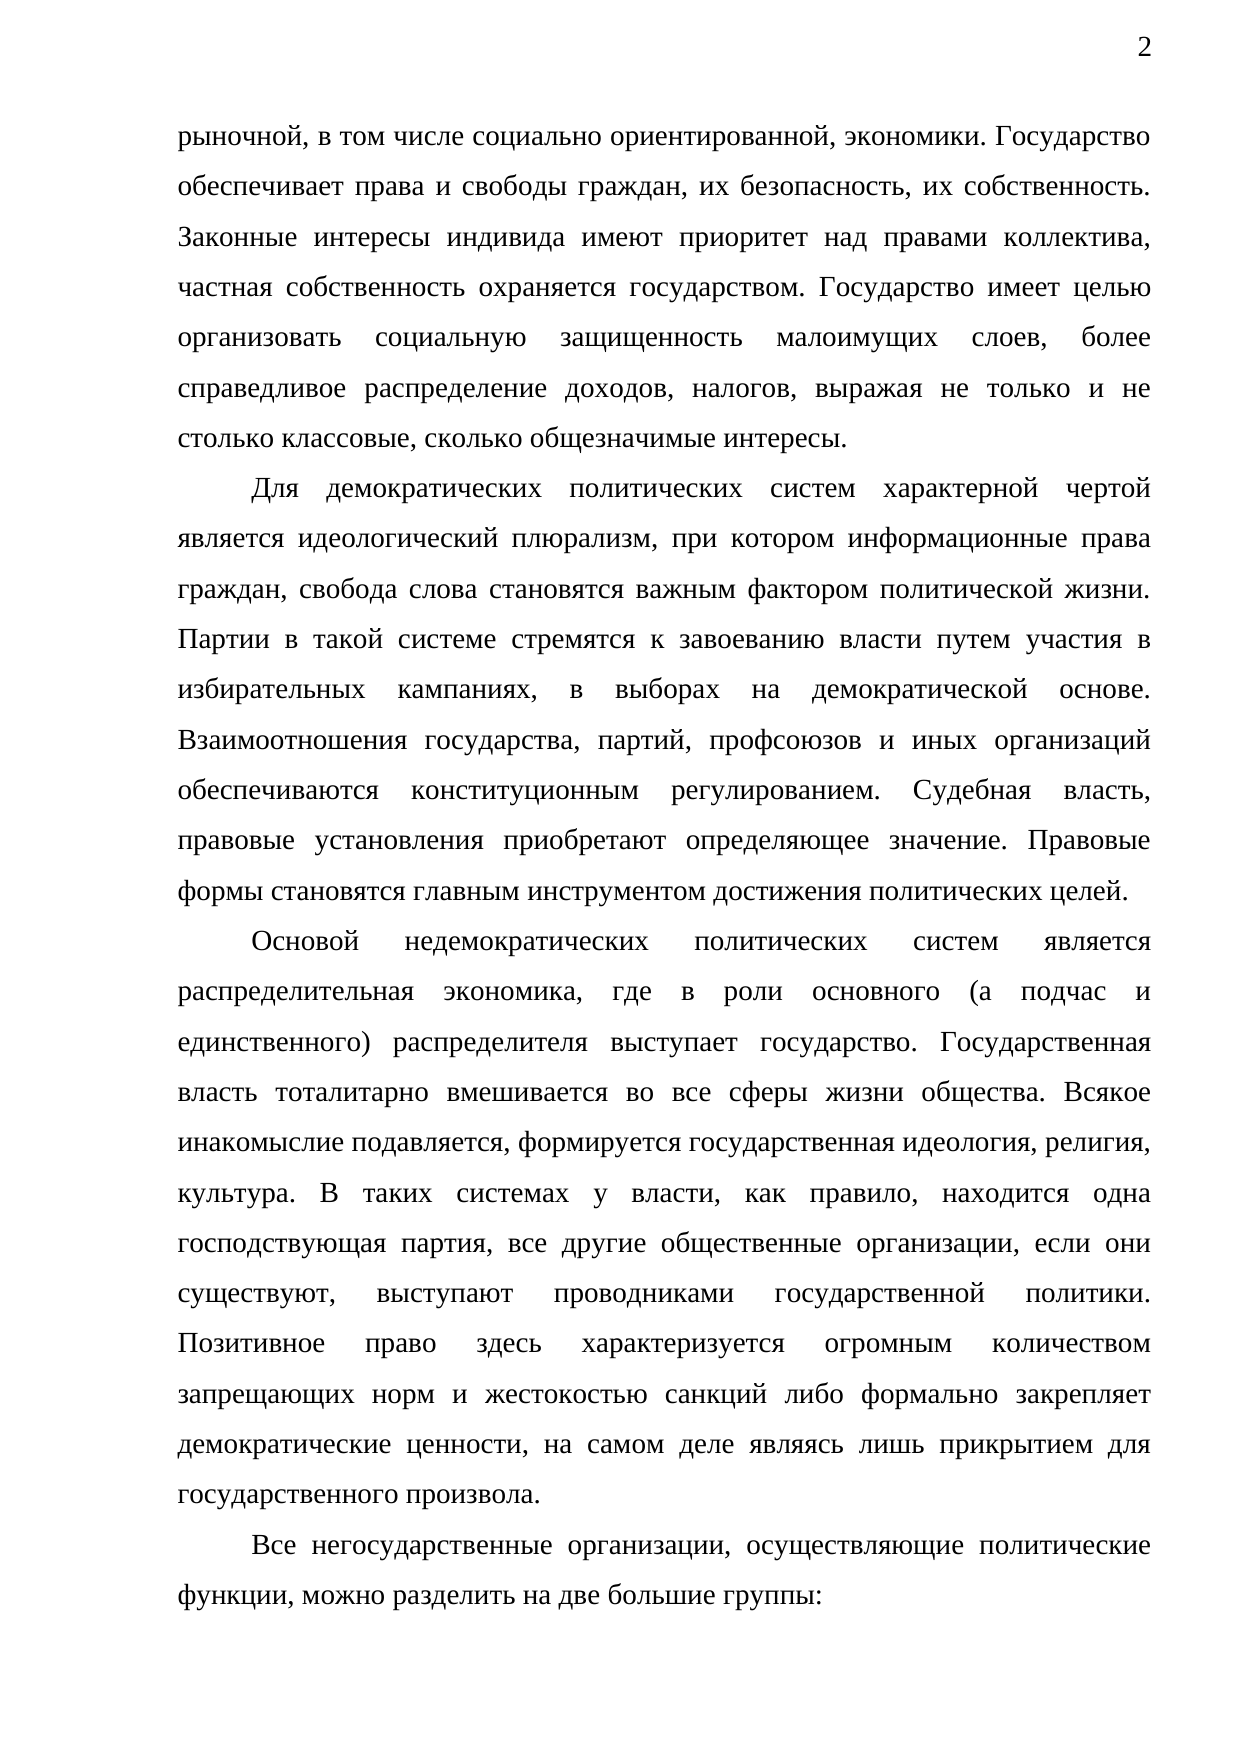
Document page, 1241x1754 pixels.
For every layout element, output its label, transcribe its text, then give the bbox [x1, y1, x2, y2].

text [177, 118, 1152, 453]
text Основой недемократических политических систем является распределительная экономика, где в роли основного (а подчас и единственного) распределителя выступает государство. Государственная власть тоталитарно вмешивается во все сферы жизни общества. Всякое инакомыслие подавляется, формируется государственная идеология, религия, культура. В таких системах у власти, как правило, находится одна господствующая партия, все другие общественные организации, если они существуют, выступают проводниками государственной политики. Позитивное право здесь характеризуется огромным количеством запрещающих норм и жестокостью санкций либо формально закрепляет демократические ценности, на самом деле являясь лишь прикрытием для государственного произвола. [177, 923, 1152, 1510]
text Для демократических политических систем характерной чертой является идеологический плюрализм, при котором информационные права граждан, свобода слова становятся важным фактором политической жизни. Партии в такой системе стремятся к завоеванию власти путем участия в избирательных кампаниях, в выборах на демократической основе. Взаимоотношения государства, партий, профсоюзов и иных организаций обеспечиваются конституционным регулированием. Судебная власть, правовые установления приобретают определяющее значение. Правовые формы становятся главным инструментом достижения политических целей. [177, 470, 1152, 906]
text Все негосударственные организации, осуществляющие политические функции, можно разделить на две большие группы: [177, 1527, 1152, 1611]
